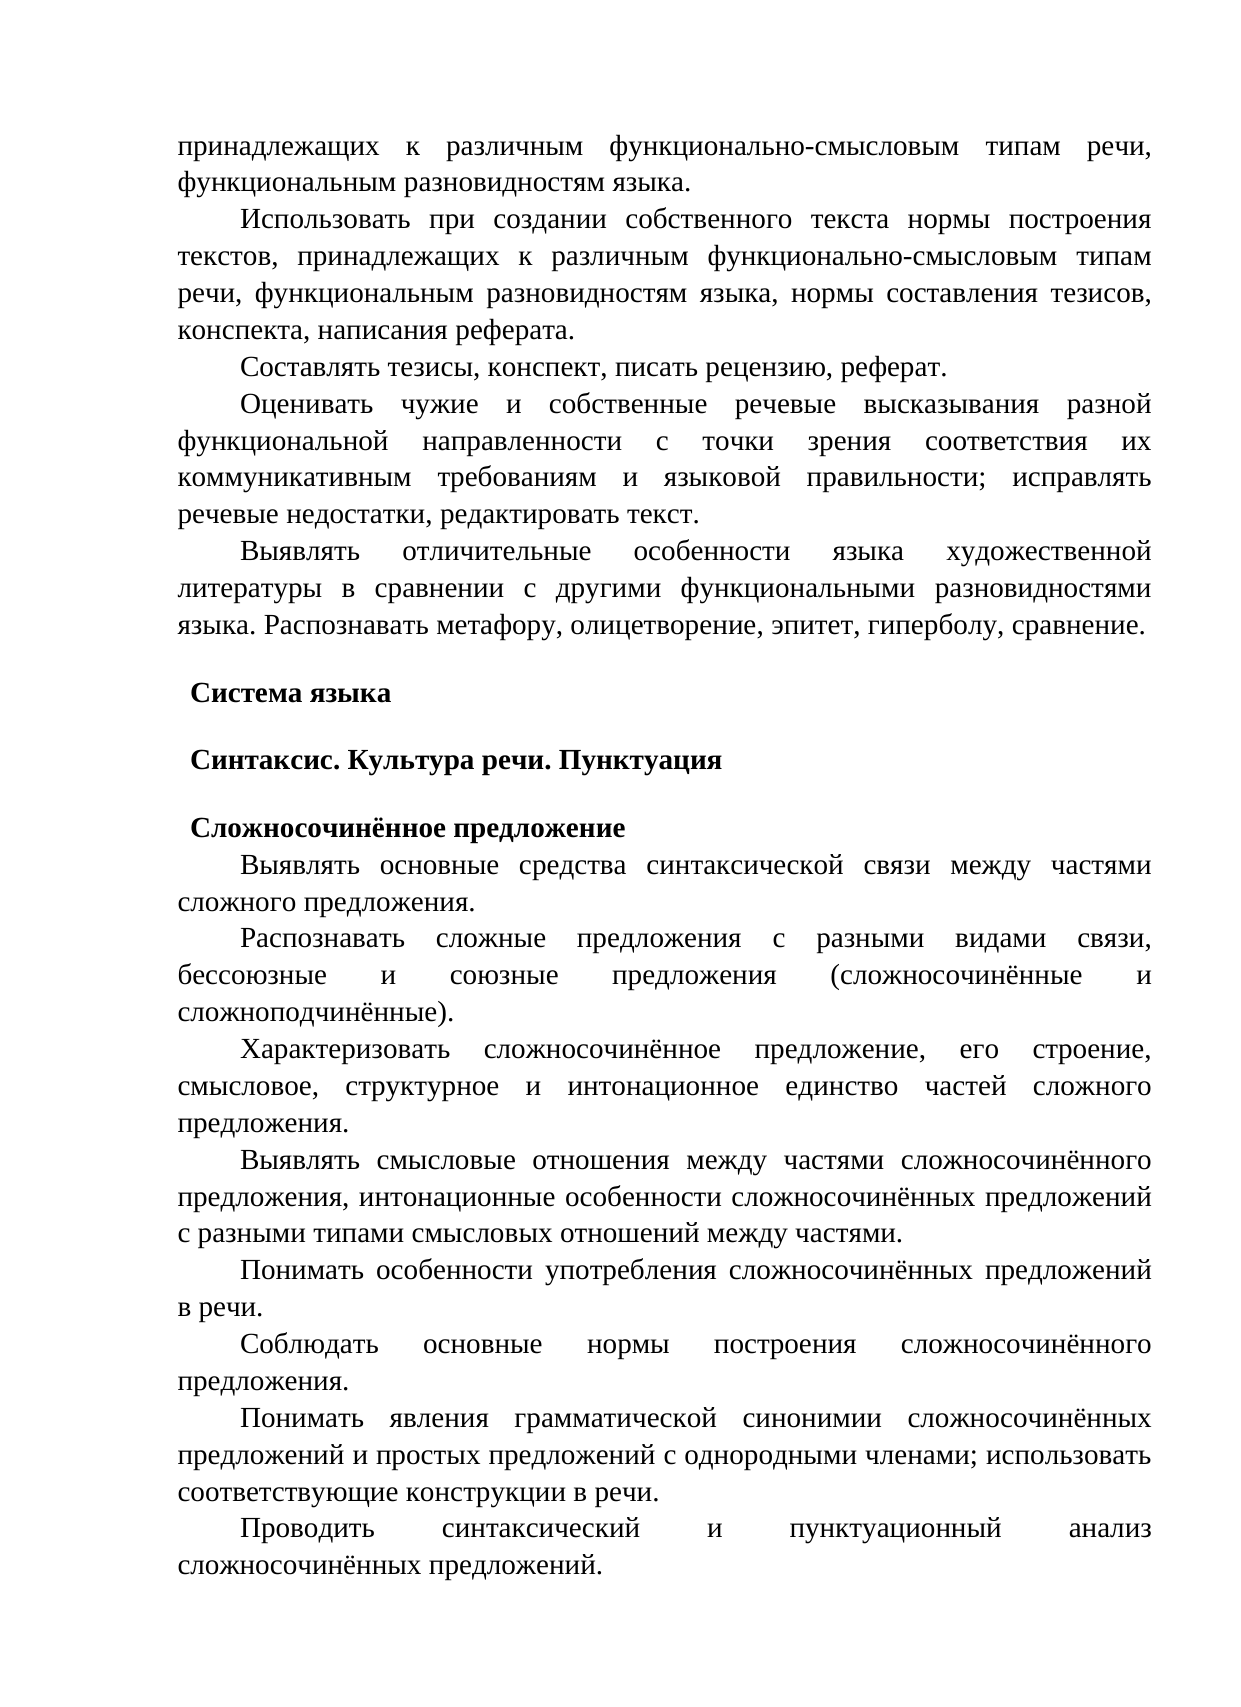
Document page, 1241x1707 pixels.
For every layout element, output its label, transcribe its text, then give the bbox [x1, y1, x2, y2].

text Выявлять отличительные особенности языка художественной литературы в сравнении с другими функциональными разновидностями языка. Распознавать метафору, олицетворение, эпитет, гиперболу, сравнение. [177, 533, 1152, 641]
text Система языка [190, 675, 1152, 708]
text Характеризовать сложносочинённое предложение, его строение, смысловое, структурное и интонационное единство частей сложного предложения. [177, 1031, 1152, 1138]
text Использовать при создании собственного текста нормы построения текстов, принадлежащих к различным функционально-смысловым типам речи, функциональным разновидностям языка, нормы составления тезисов, конспекта, написания реферата. [177, 201, 1152, 346]
text Оценивать чужие и собственные речевые высказывания разной функциональной направленности с точки зрения соответствия их коммуникативным требованиям и языковой правильности; исправлять речевые недостатки, редактировать текст. [177, 386, 1152, 530]
text Понимать явления грамматической синонимии сложно­сочинённых предложений и простых предложений с однородными членами; использовать соответствующие конструкции в речи. [177, 1400, 1152, 1507]
text Проводить синтаксический и пунктуационный анализ сложносочинённых предложений. [177, 1511, 1152, 1581]
text Выявлять основные средства синтаксической связи между частями сложного предложения. [177, 847, 1152, 917]
text Составлять тезисы, конспект, писать рецензию, реферат. [177, 349, 1152, 382]
text Cинтаксис. Культура речи. Пунктуация [190, 742, 1152, 776]
text Распознавать сложные предложения с разными видами связи, бессоюзные и союзные предложения (сложносочинённые и сложноподчинённые). [177, 921, 1152, 1028]
text Сложносочинённое предложение [190, 810, 1152, 843]
text Соблюдать основные нормы построения сложносочинённого предложения. [177, 1326, 1152, 1397]
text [177, 128, 1152, 198]
text Выявлять смысловые отношения между частями сложносочинённого предложения, интонационные особенности сложносочинённых предложений с разными типами смысловых отношений между частями. [177, 1142, 1152, 1249]
text Понимать особенности употребления сложносочинённых предложений в речи. [177, 1252, 1152, 1323]
